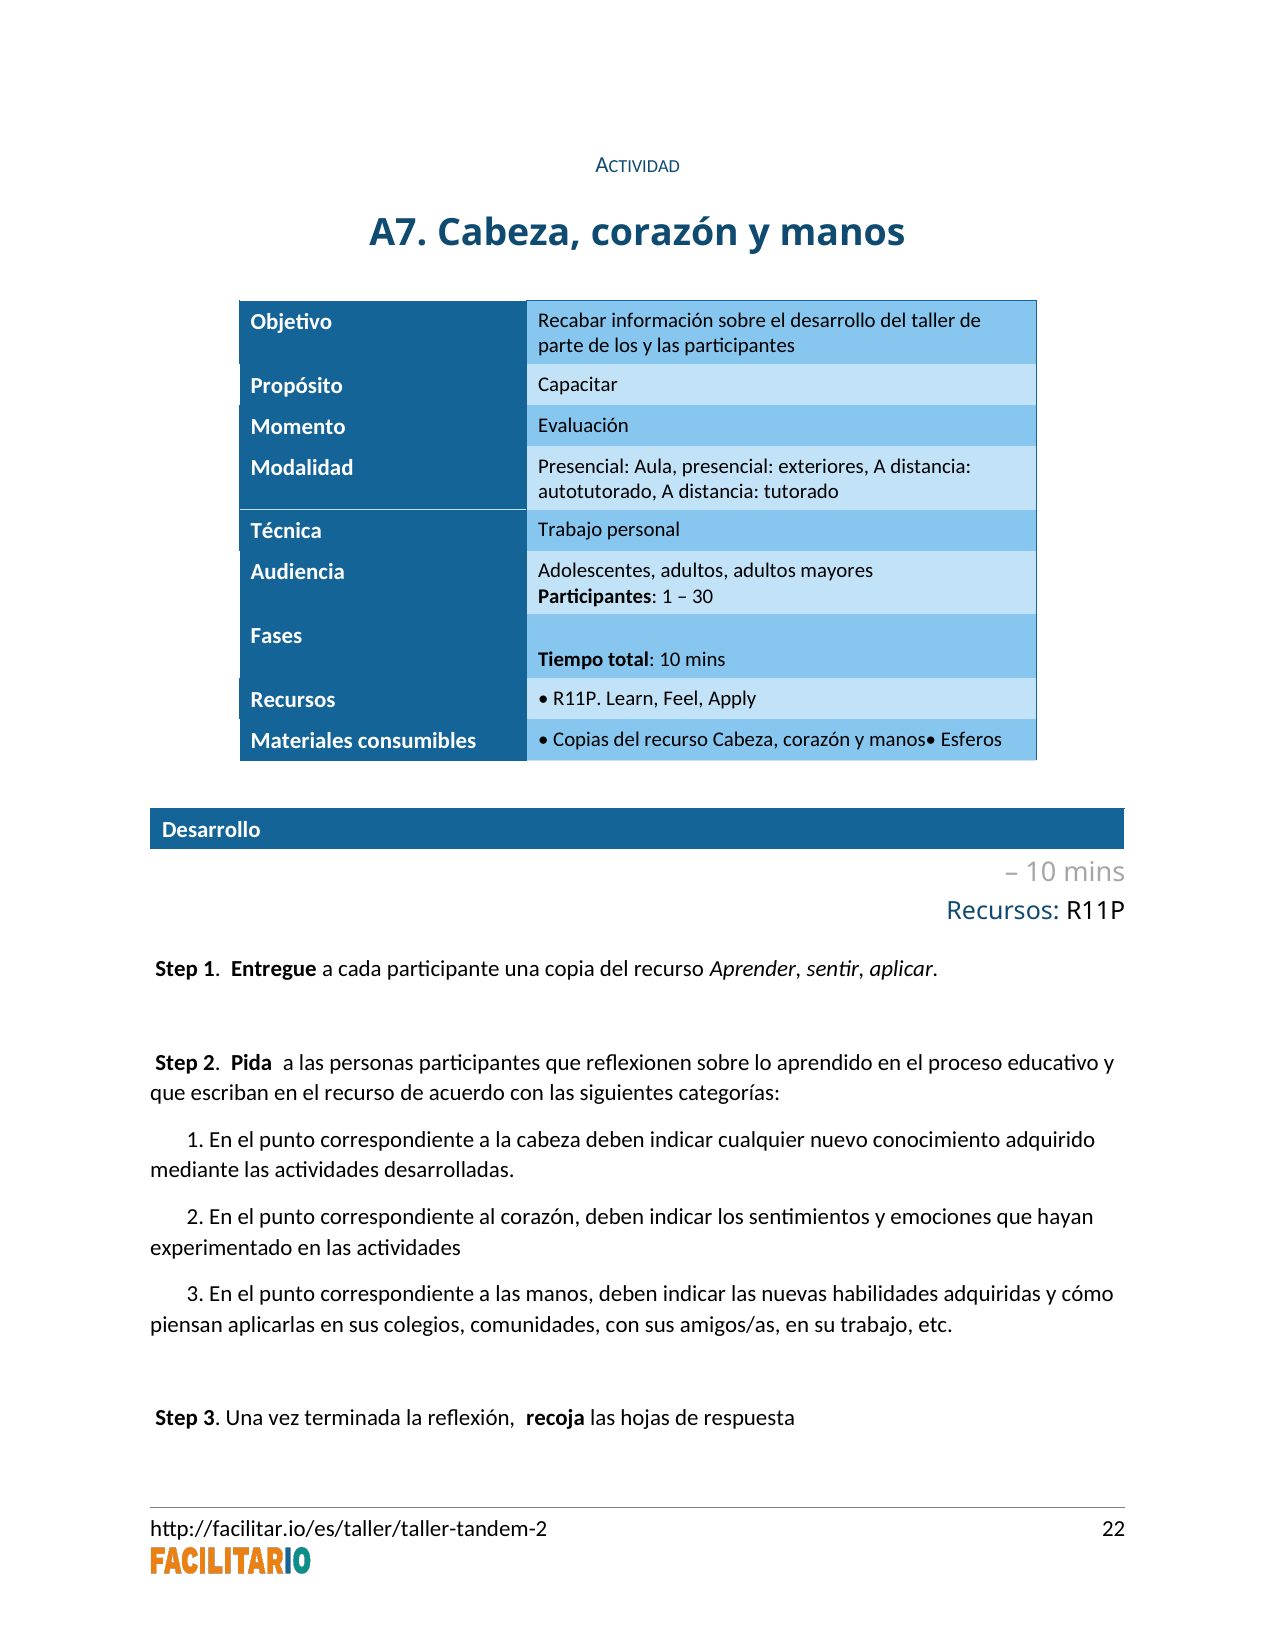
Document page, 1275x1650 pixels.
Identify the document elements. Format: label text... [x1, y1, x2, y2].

text 2. En el punto correspondiente al corazón, deben indicar los sentimientos y emociones que hayan experimentado en las actividades [150, 1202, 1125, 1261]
table_cell Recursos [240, 679, 526, 719]
table_cell Modalidad [240, 447, 526, 509]
table_cell Presencial: Aula, presencial: exteriores, A distancia: autotutorado, A distancia: tutorado [527, 446, 1036, 509]
table_cell Evaluación [527, 405, 1036, 446]
text Recursos: R11P [150, 893, 1125, 927]
text Step 1. Entregue a cada participante una copia del recurso Aprender, sentir, aplicar. [150, 954, 1125, 982]
table_cell Tiempo total: 10 mins [527, 614, 1036, 678]
table_cell Audiencia [240, 552, 526, 614]
table_header Desarrollo [151, 809, 1124, 849]
text Step 2. Pida a las personas participantes que reflexionen sobre lo aprendido en el proceso educativo y que escriban en el recurso de acuerdo con las siguientes categorías: [150, 1048, 1125, 1106]
table_cell • Copias del recurso Cabeza, corazón y manos [527, 719, 1036, 760]
subtitle A7. Cabeza, corazón y manos [150, 205, 1125, 256]
picture [145, 1544, 315, 1576]
text 3. En el punto correspondiente a las manos, deben indicar las nuevas habilidades adquiridas y cómo piensan aplicarlas en sus colegios, comunidades, con sus amigos/as, en su trabajo, etc. [150, 1279, 1125, 1338]
text 1. En el punto correspondiente a la cabeza deben indicar cualquier nuevo conocimiento adquirido mediante las actividades desarrolladas. [150, 1125, 1125, 1183]
table_cell Trabajo personal [527, 510, 1036, 551]
table_cell Adolescentes, adultos, adultos mayores Participantes: 1 – 30 [527, 551, 1036, 614]
table_cell Capacitar [527, 364, 1036, 405]
table_cell Propósito [240, 365, 526, 405]
text Actividad [150, 150, 1125, 178]
table_cell Fases [240, 615, 526, 678]
subtitle – 10 mins [150, 853, 1125, 890]
text Step 3. Una vez terminada la reflexión, recoja las hojas de respuesta [150, 1403, 1125, 1431]
table_cell Momento [240, 406, 526, 446]
table_cell • R11P. Learn, Feel, Apply [527, 678, 1036, 719]
table_header Objetivo [240, 301, 526, 364]
table_header Recabar información sobre el desarrollo del taller de parte de los y las participantes [527, 301, 1036, 364]
table_cell Técnica [240, 511, 526, 551]
table_cell Materiales consumibles [240, 720, 526, 760]
